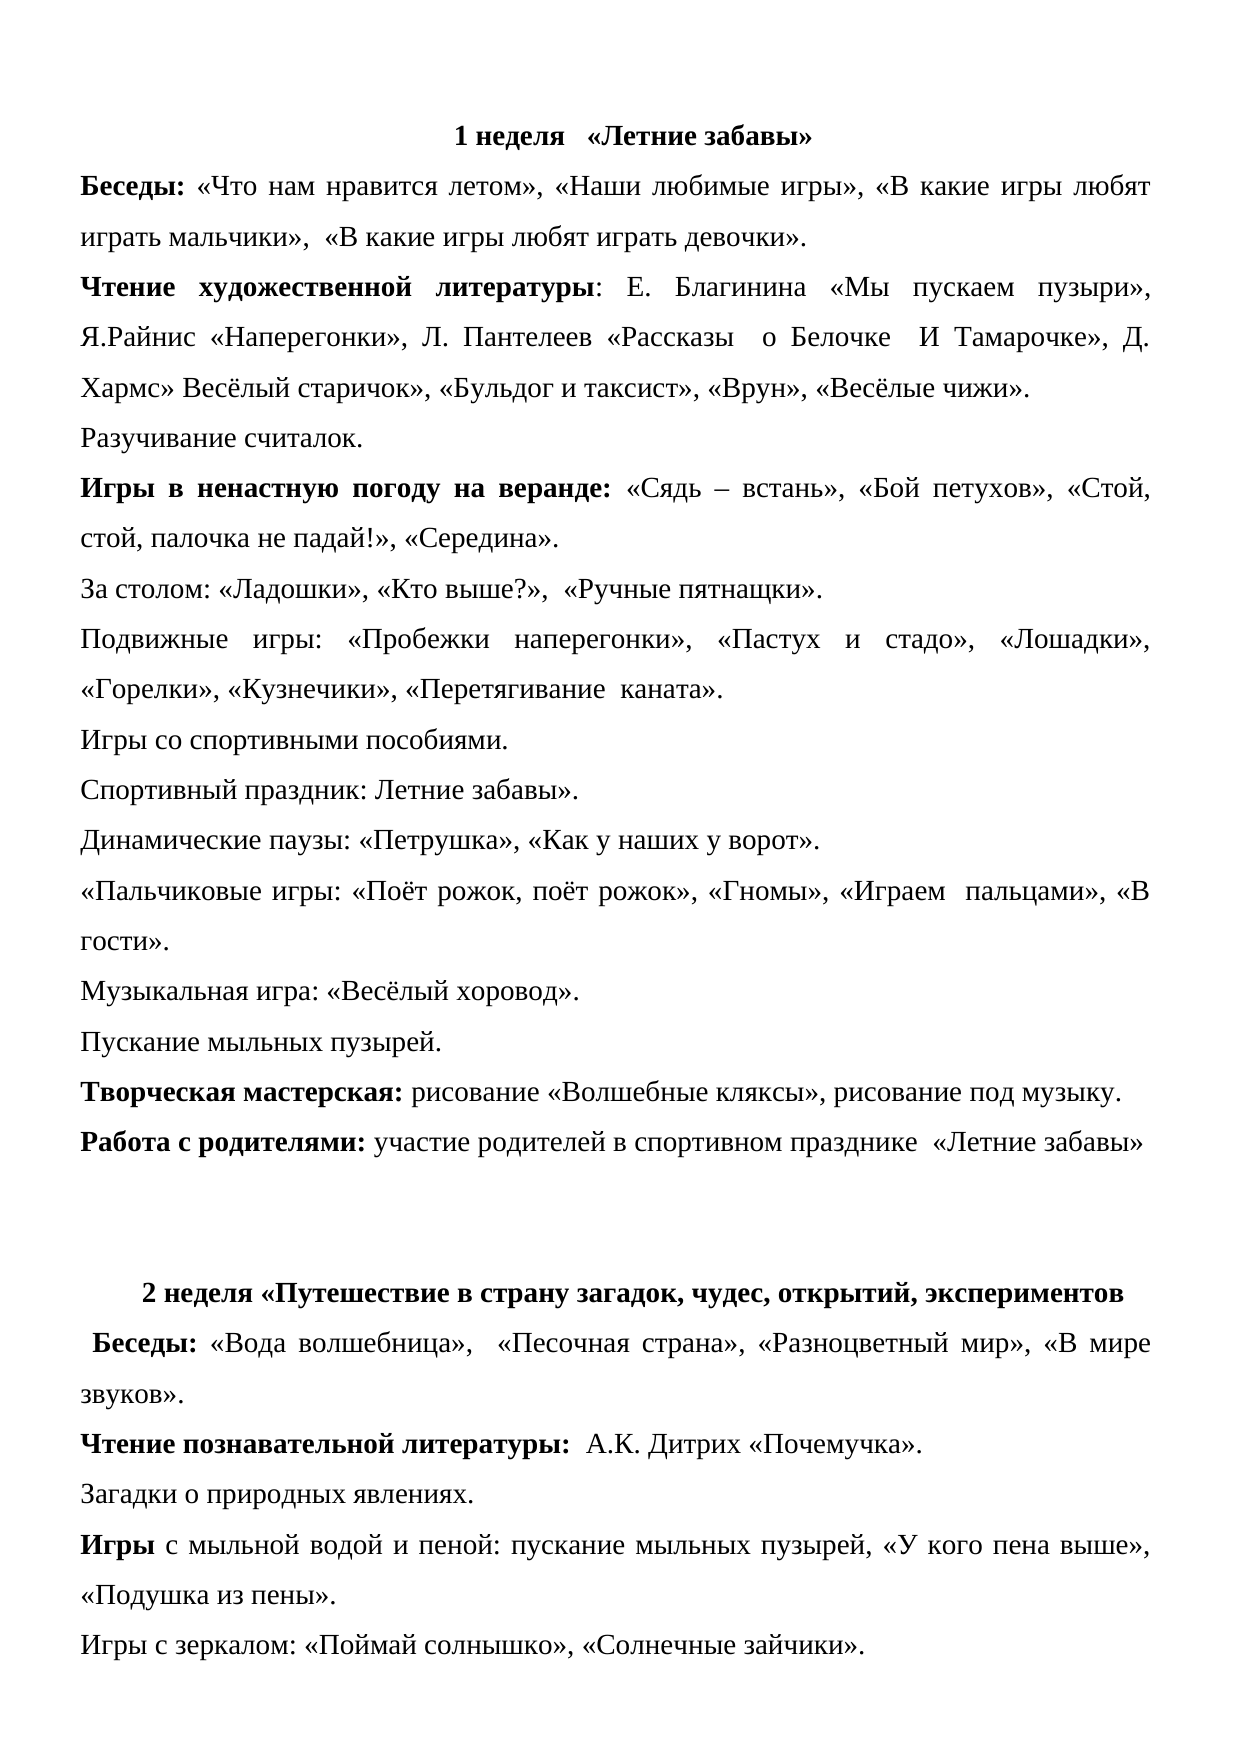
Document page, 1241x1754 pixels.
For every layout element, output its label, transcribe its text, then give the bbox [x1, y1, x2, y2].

text Игры в ненастную погоду на веранде: «Сядь – встань», «Бой петухов», «Стой, стой, палочка не падай!», «Середина». [80, 470, 1152, 554]
text Музыкальная игра: «Весёлый хоровод». [80, 973, 1152, 1007]
text Подвижные игры: «Пробежки наперегонки», «Пастух и стадо», «Лошадки», «Горелки», «Кузнечики», «Перетягивание каната». [80, 621, 1152, 705]
text За столом: «Ладошки», «Кто выше?», «Ручные пятнащки». [80, 571, 1152, 604]
text Спортивный праздник: Летние забавы». [80, 772, 1152, 806]
text Чтение познавательной литературы: А.К. Дитрих «Почемучка». [80, 1426, 1152, 1460]
text 2 неделя «Путешествие в страну загадок, чудес, открытий, экспериментов [114, 1275, 1152, 1309]
text 1 неделя «Летние забавы» [114, 118, 1152, 152]
text Игры со спортивными пособиями. [80, 722, 1152, 755]
text Беседы: «Что нам нравится летом», «Наши любимые игры», «В какие игры любят играть мальчики», «В какие игры любят играть девочки». [80, 168, 1152, 252]
text Игры с мыльной водой и пеной: пускание мыльных пузырей, «У кого пена выше», «Подушка из пены». [80, 1527, 1152, 1611]
text Загадки о природных явлениях. [80, 1477, 1152, 1510]
text Пускание мыльных пузырей. [80, 1024, 1152, 1057]
text Творческая мастерская: рисование «Волшебные кляксы», рисование под музыку. [80, 1074, 1152, 1108]
text Чтение художественной литературы: Е. Благинина «Мы пускаем пузыри», Я.Райнис «Наперегонки», Л. Пантелеев «Рассказы о Белочке И Тамарочке», Д. Хармс» Весёлый старичок», «Бульдог и таксист», «Врун», «Весёлые чижи». [80, 269, 1152, 403]
text Игры с зеркалом: «Поймай солнышко», «Солнечные зайчики». [80, 1627, 1152, 1661]
text Работа с родителями: участие родителей в спортивном празднике «Летние забавы» [80, 1124, 1152, 1158]
text Динамические паузы: «Петрушка», «Как у наших у ворот». [80, 822, 1152, 856]
text Беседы: «Вода волшебница», «Песочная страна», «Разноцветный мир», «В мире звуков». [80, 1326, 1152, 1409]
text «Пальчиковые игры: «Поёт рожок, поёт рожок», «Гномы», «Играем пальцами», «В гости». [80, 873, 1152, 957]
text Разучивание считалок. [80, 420, 1152, 453]
